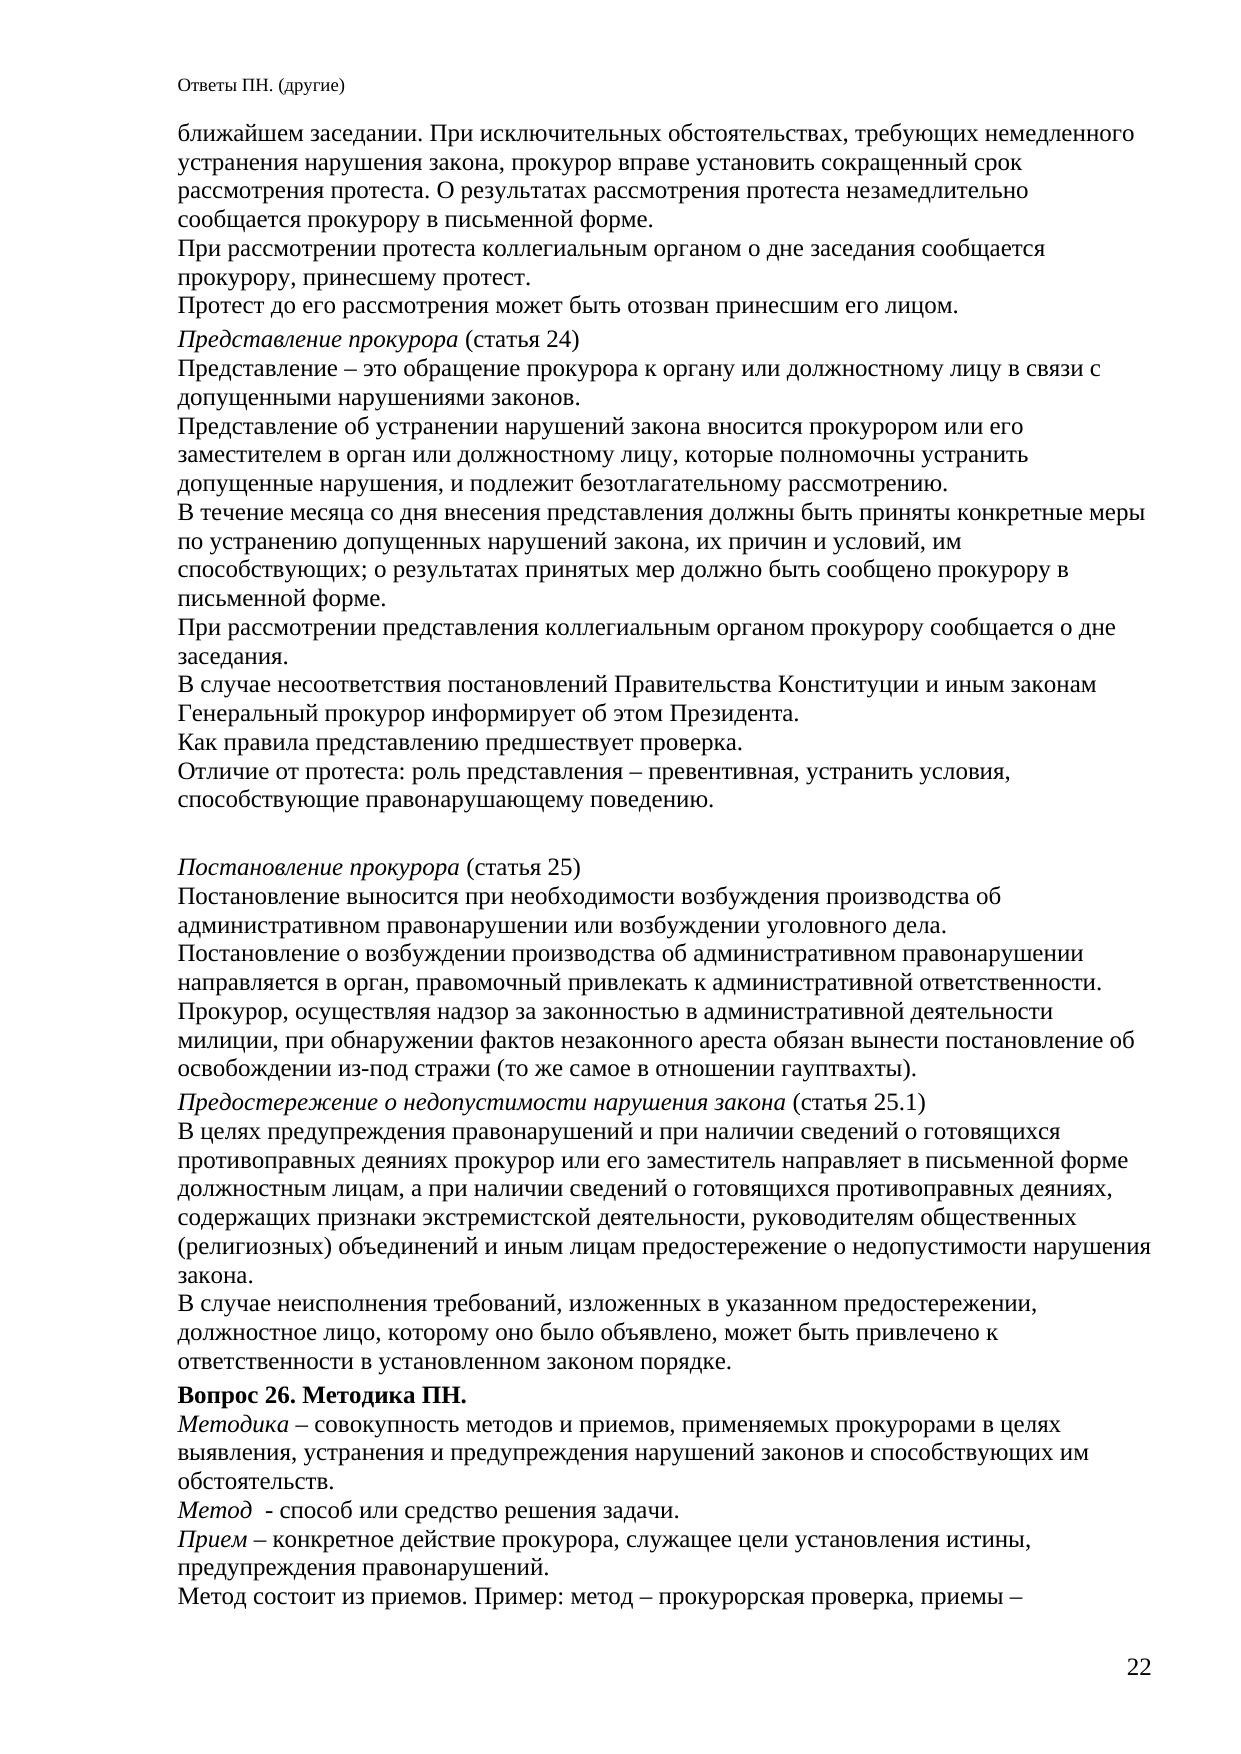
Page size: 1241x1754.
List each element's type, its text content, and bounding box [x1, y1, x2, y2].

text Постановление прокурора (статья 25) Постановление выносится при необходимости возбуждения производства об административном правонарушении или возбуждении уголовного дела. Постановление о возбуждении производства об административном правонарушении направляется в орган, правомочный привлекать к административной ответственности. Прокурор, осуществляя надзор за законностью в административной деятельности милиции, при обнаружении фактов незаконного ареста обязан вынести постановление об освобождении из-под стражи (то же самое в отношении гауптвахты). [177, 852, 1152, 1082]
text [177, 118, 1152, 319]
text Представление прокурора (статья 24) Представление – это обращение прокурора к органу или должностному лицу в связи с допущенными нарушениями законов. Представление об устранении нарушений закона вносится прокурором или его заместителем в орган или должностному лицу, которые полномочны устранить допущенные нарушения, и подлежит безотлагательному рассмотрению. В течение месяца со дня внесения представления должны быть приняты конкретные меры по устранению допущенных нарушений закона, их причин и условий, им способствующих; о результатах принятых мер должно быть сообщено прокурору в письменной форме. При рассмотрении представления коллегиальным органом прокурору сообщается о дне заседания. В случае несоответствия постановлений Правительства Конституции и иным законам Генеральный прокурор информирует об этом Президента. Как правила представлению предшествует проверка. Отличие от протеста: роль представления – превентивная, устранить условия, способствующие правонарушающему поведению. [177, 324, 1152, 813]
text Предостережение о недопустимости нарушения закона (статья 25.1) В целях предупреждения правонарушений и при наличии сведений о готовящихся противоправных деяниях прокурор или его заместитель направляет в письменной форме должностным лицам, а при наличии сведений о готовящихся противоправных деяниях, содержащих признаки экстремистской деятельности, руководителям общественных (религиозных) объединений и иным лицам предостережение о недопустимости нарушения закона. В случае неисполнения требований, изложенных в указанном предостережении, должностное лицо, которому оно было объявлено, может быть привлечено к ответственности в установленном законом порядке. [177, 1087, 1152, 1375]
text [177, 1380, 1152, 1610]
